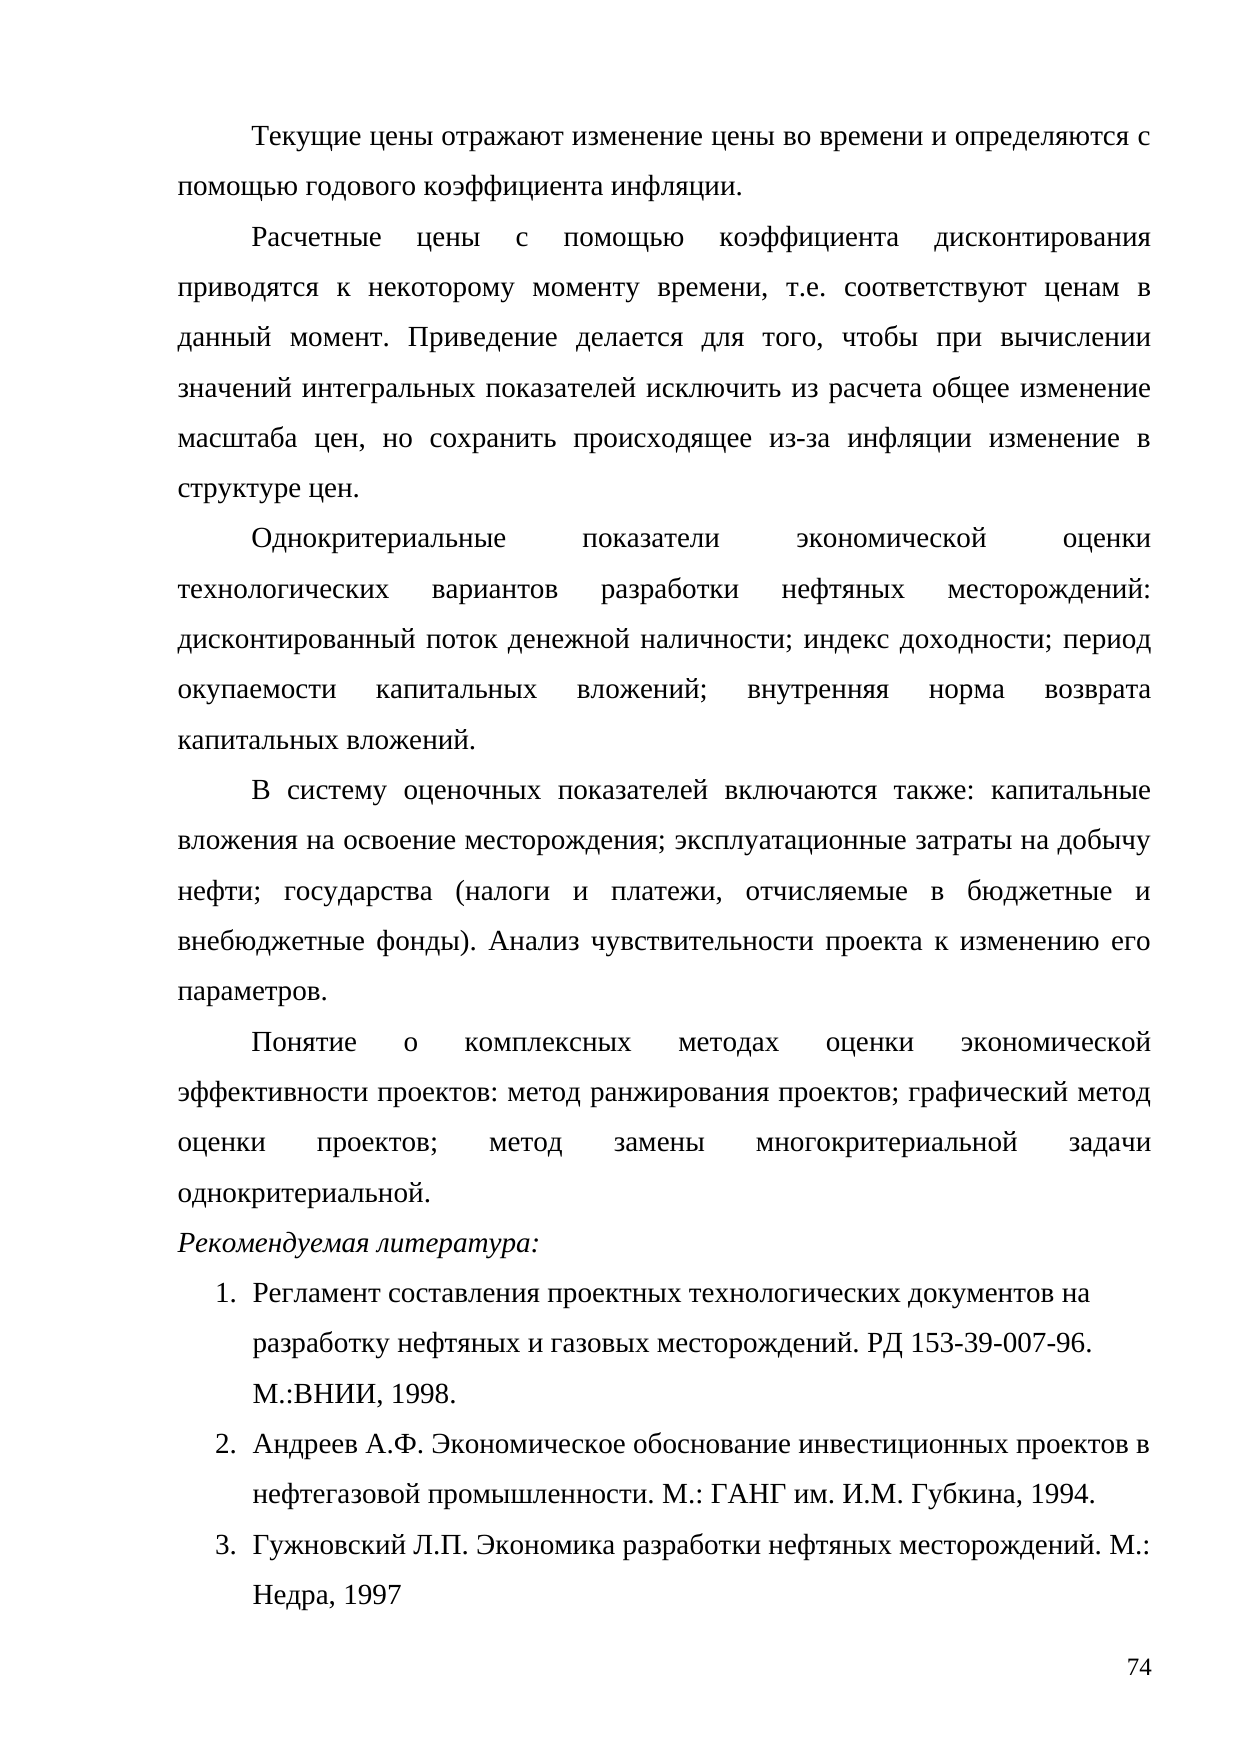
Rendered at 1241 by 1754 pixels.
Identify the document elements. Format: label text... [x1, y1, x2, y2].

text Текущие цены отражают изменение цены во времени и определяются с помощью годового коэффициента инфляции. [177, 118, 1152, 202]
text Расчетные цены с помощью коэффициента дисконтирования приводятся к некоторому моменту времени, т.е. соответствуют ценам в данный момент. Приведение делается для того, чтобы при вычислении значений интегральных показателей исключить из расчета общее изменение масштаба цен, но сохранить происходящее из-за инфляции изменение в структуре цен. [177, 219, 1152, 504]
text Рекомендуемая литература: [177, 1225, 1152, 1258]
list Регламент составления проектных технологических документов на разработку нефтяных и газовых месторождений. РД 153-39-007-96. М.:ВНИИ, 1998. [215, 1275, 1152, 1409]
list Гужновский Л.П. Экономика разработки нефтяных месторождений. М.: Недра, 1997 [215, 1527, 1152, 1611]
text В систему оценочных показателей включаются также: капитальные вложения на освоение месторождения; эксплуатационные затраты на добычу нефти; государства (налоги и платежи, отчисляемые в бюджетные и внебюджетные фонды). Анализ чувствительности проекта к изменению его параметров. [177, 772, 1152, 1007]
text Однокритериальные показатели экономической оценки технологических вариантов разработки нефтяных месторождений: дисконтированный поток денежной наличности; индекс доходности; период окупаемости капитальных вложений; внутренняя норма возврата капитальных вложений. [177, 521, 1152, 755]
list Андреев А.Ф. Экономическое обоснование инвестиционных проектов в нефтегазовой промышленности. М.: ГАНГ им. И.М. Губкина, 1994. [215, 1426, 1152, 1510]
text Понятие о комплексных методах оценки экономической эффективности проектов: метод ранжирования проектов; графический метод оценки проектов; метод замены многокритериальной задачи однокритериальной. [177, 1024, 1152, 1208]
